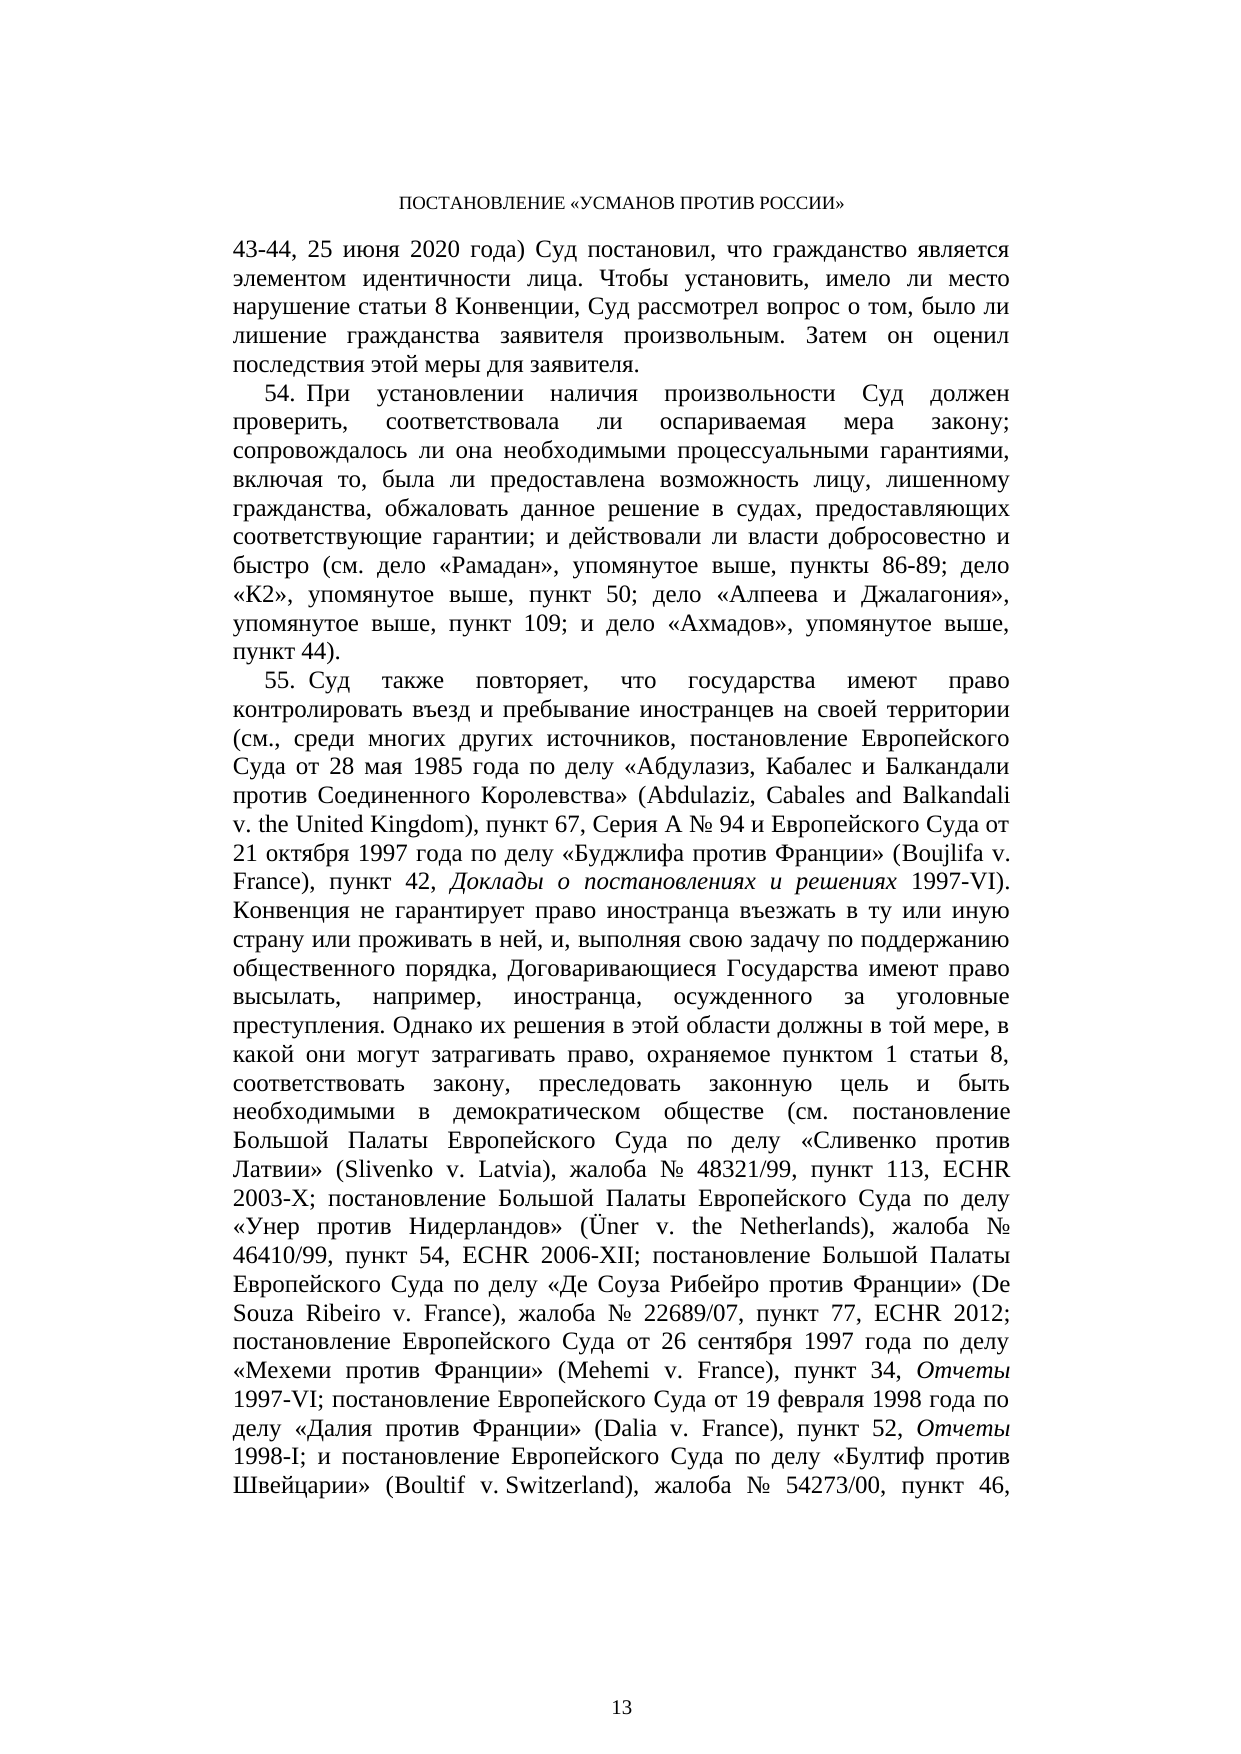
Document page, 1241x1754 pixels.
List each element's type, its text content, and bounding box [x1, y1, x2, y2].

list При установлении наличия произвольности Суд должен проверить, соответствовала ли оспариваемая мера закону; сопровождалось ли она необходимыми процессуальными гарантиями, включая то, была ли предоставлена возможность лицу, лишенному гражданства, обжаловать данное решение в судах, предоставляющих соответствующие гарантии; и действовали ли власти добросовестно и быстро (см. дело «Рамадан», упомянутое выше, пункты 86-89; дело «К2», упомянутое выше, пункт 50; дело «Алпеева и Джалагония», упомянутое выше, пункт 109; и дело «Ахмадов», упомянутое выше, пункт 44). [233, 378, 1010, 665]
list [233, 234, 1010, 378]
